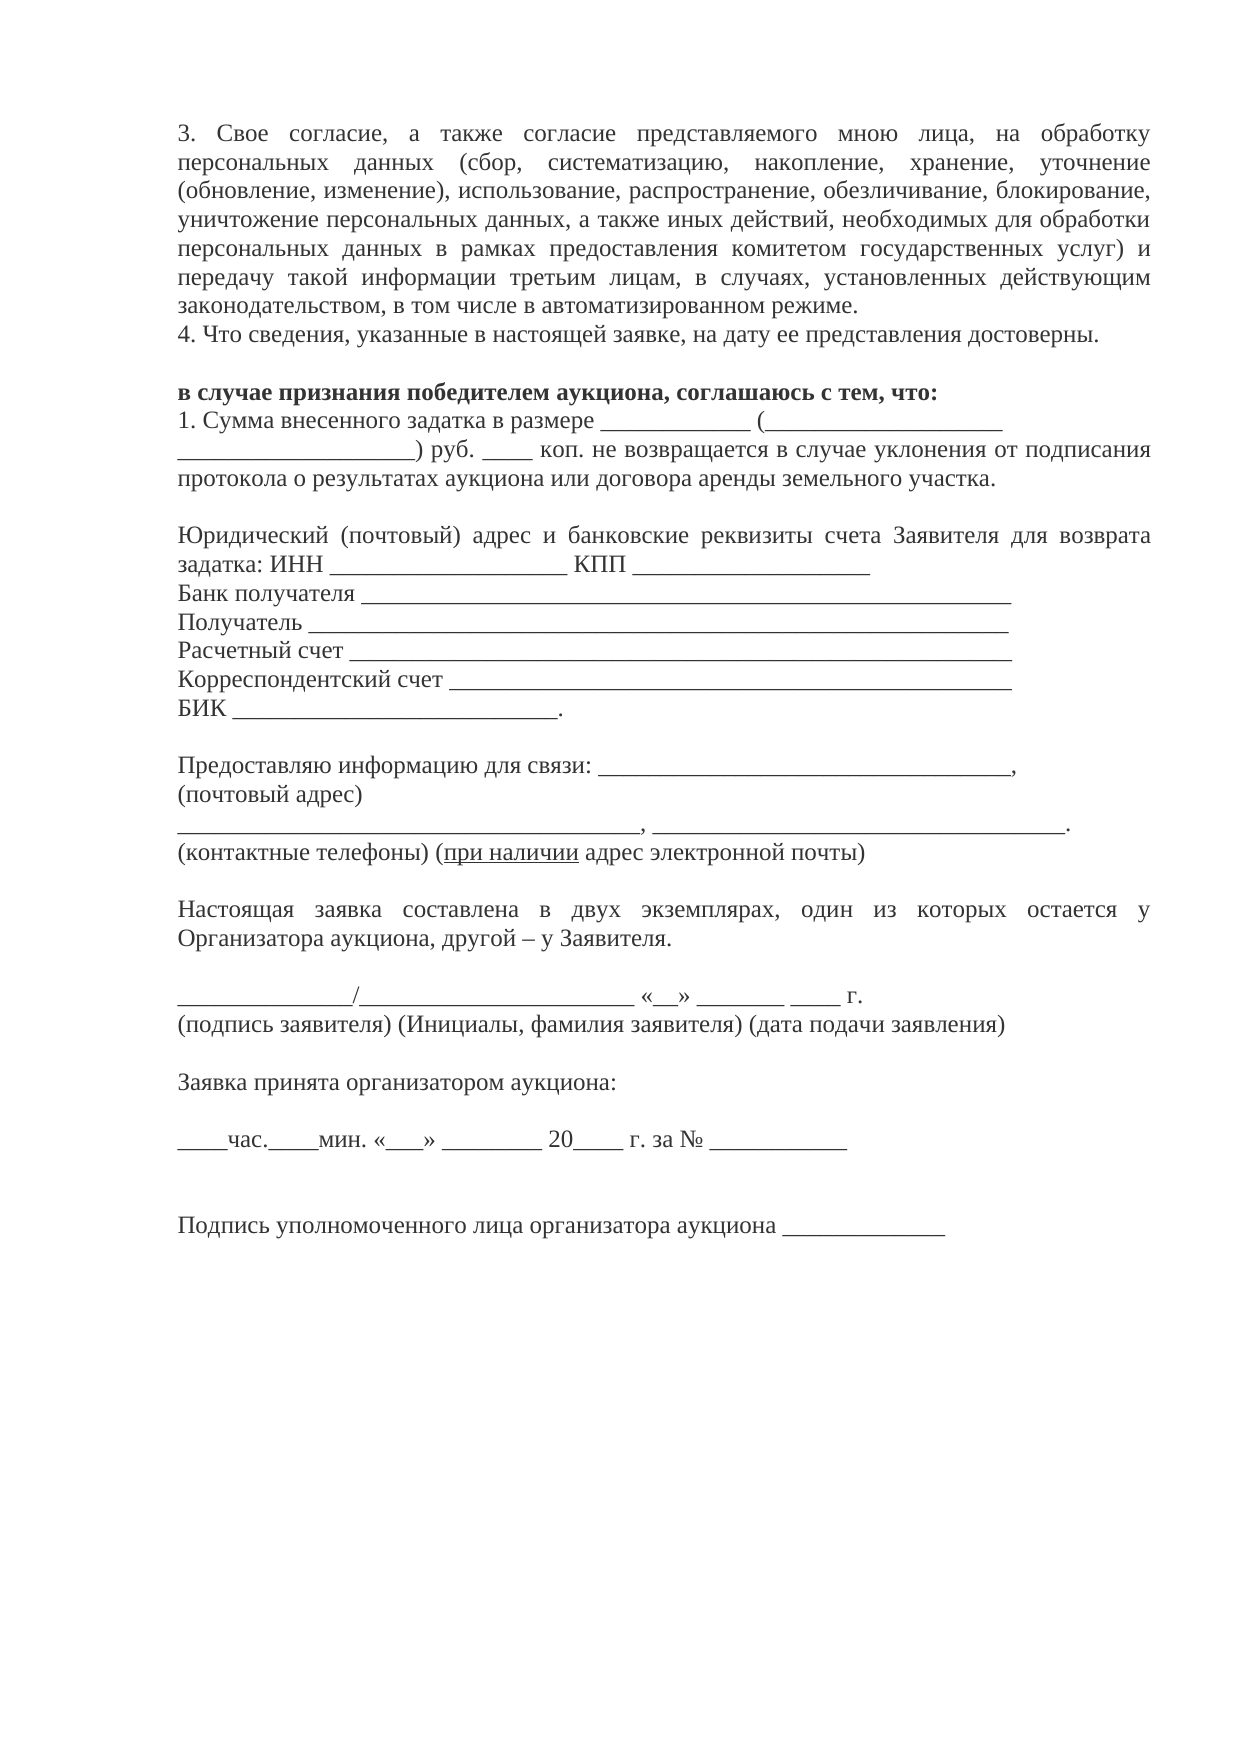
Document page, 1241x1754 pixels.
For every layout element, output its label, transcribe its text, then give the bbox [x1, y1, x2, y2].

text 3. Свое согласие, а также согласие представляемого мною лица, на обработку персональных данных (сбор, систематизацию, накопление, хранение, уточнение (обновление, изменение), использование, распространение, обезличивание, блокирование, уничтожение персональных данных, а также иных действий, необходимых для обработки персональных данных в рамках предоставления комитетом государственных услуг) и передачу такой информации третьим лицам, в случаях, установленных действующим законодательством, в том числе в автоматизированном режиме. [177, 118, 1152, 319]
text Подпись уполномоченного лица организатора аукциона _____________ [177, 1211, 1152, 1239]
text (почтовый адрес) [177, 779, 1152, 808]
text Предоставляю информацию для связи: _________________________________, [177, 751, 1152, 779]
text 1. Сумма внесенного задатка в размере ____________ (___________________ [177, 406, 1152, 434]
text ______________/______________________ «__» _______ ____ г. [177, 981, 1152, 1009]
text (подпись заявителя) (Инициалы, фамилия заявителя) (дата подачи заявления) [177, 1009, 1152, 1038]
text Заявка принята организатором аукциона: [177, 1067, 1152, 1096]
text Банк получателя ____________________________________________________ [177, 578, 1152, 607]
text ____час.____мин. «___» ________ 20____ г. за № ___________ [177, 1124, 1152, 1153]
text Юридический (почтовый) адрес и банковские реквизиты счета Заявителя для возврата задатка: ИНН ___________________ КПП ___________________ [177, 521, 1152, 578]
text (контактные телефоны) (при наличии адрес электронной почты) [177, 837, 1152, 866]
text Расчетный счет _____________________________________________________ [177, 636, 1152, 664]
text в случае признания победителем аукциона, соглашаюсь с тем, что: [177, 377, 1152, 406]
text ___________________) руб. ____ коп. не возвращается в случае уклонения от подписания протокола о результатах аукциона или договора аренды земельного участка. [177, 434, 1152, 492]
text 4. Что сведения, указанные в настоящей заявке, на дату ее представления достоверны. [177, 319, 1152, 348]
text _____________________________________, _________________________________. [177, 808, 1152, 837]
text Получатель ________________________________________________________ [177, 607, 1152, 636]
text Настоящая заявка составлена в двух экземплярах, один из которых остается у Организатора аукциона, другой – у Заявителя. [177, 894, 1152, 952]
text БИК __________________________. [177, 693, 1152, 722]
text Корреспондентский счет _____________________________________________ [177, 664, 1152, 693]
